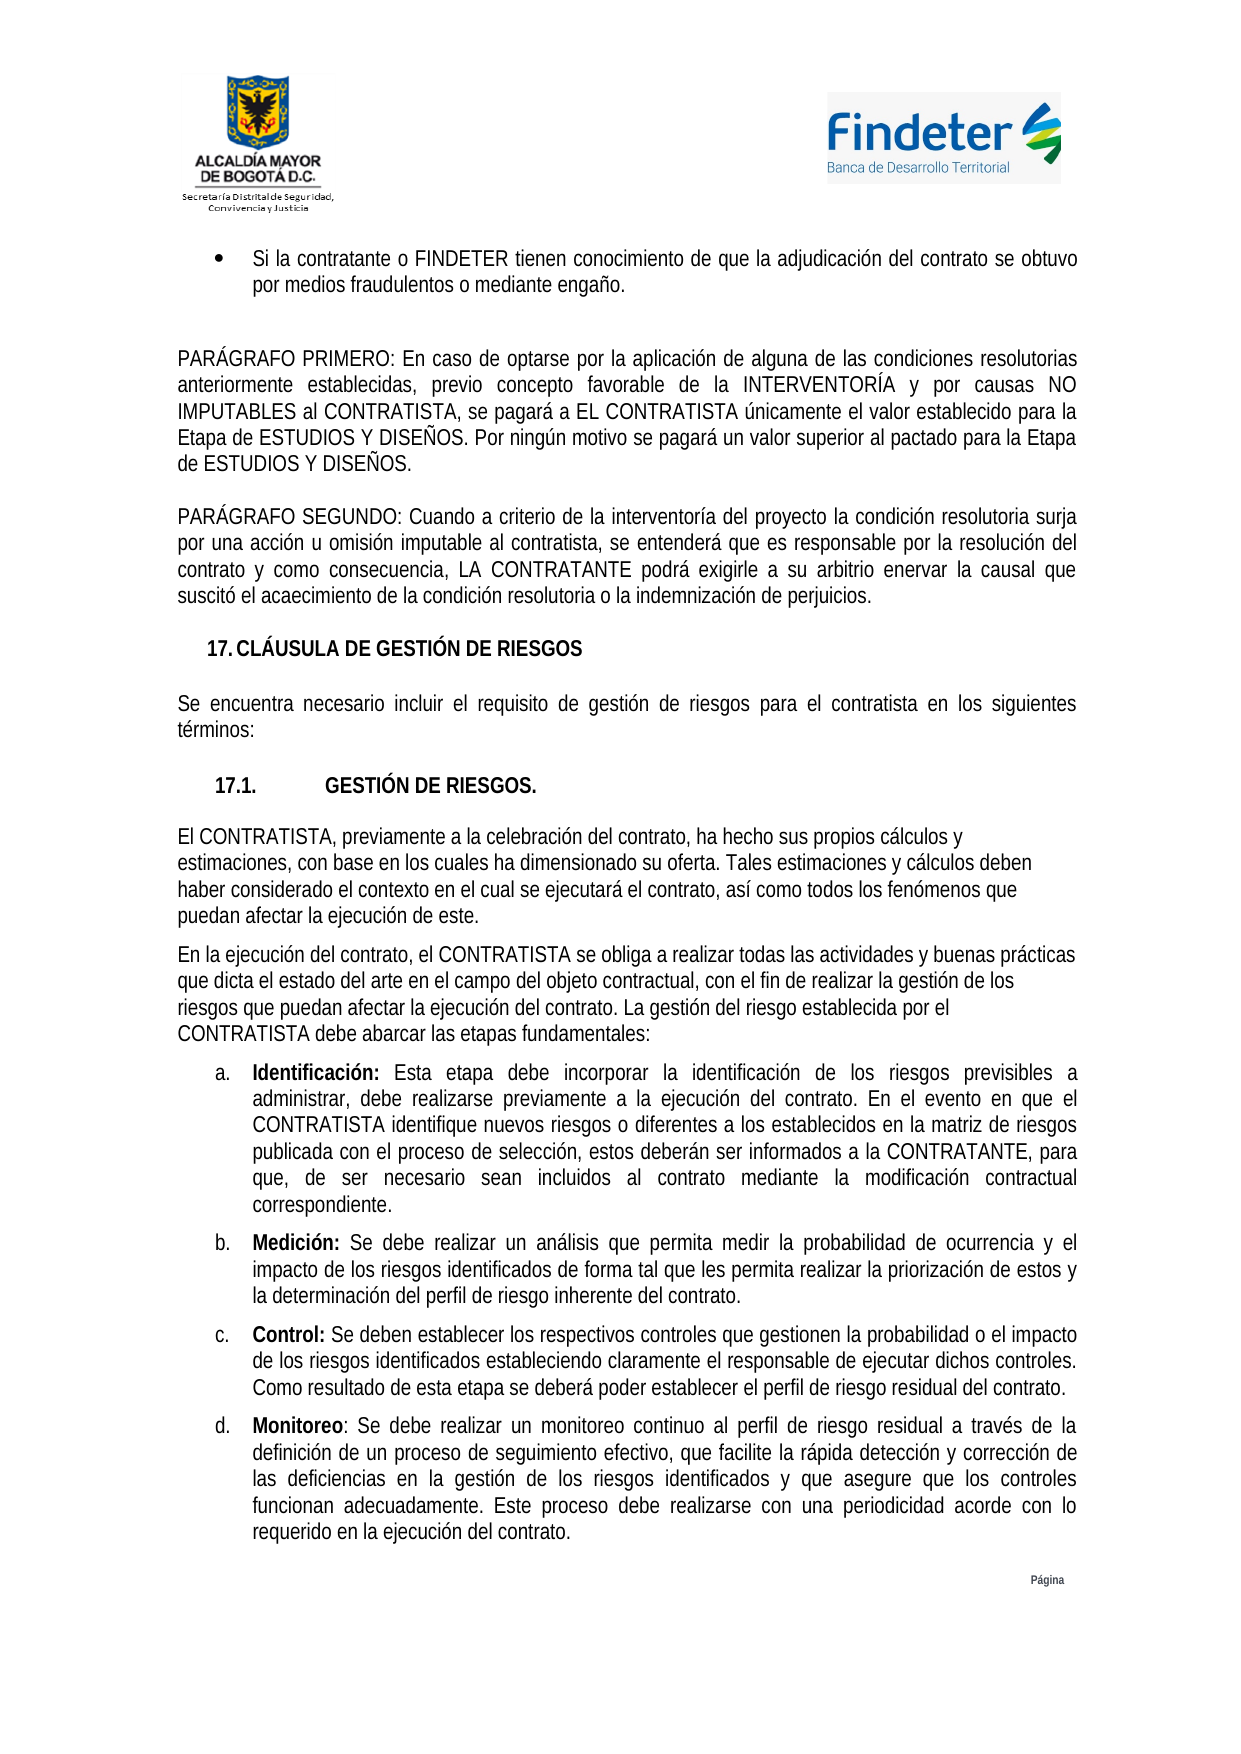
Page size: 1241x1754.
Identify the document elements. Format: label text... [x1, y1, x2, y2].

list Medición: Se debe realizar un análisis que permita medir la probabilidad de ocurrencia y el impacto de los riesgos identificados de forma tal que les permita realizar la priorización de estos y la determinación del perfil de riesgo inherente del contrato. [215, 1229, 1078, 1308]
text Se encuentra necesario incluir el requisito de gestión de riesgos para el contratista en los siguientes términos: [177, 690, 1078, 743]
list Si la contratante o FINDETER tienen conocimiento de que la adjudicación del contrato se obtuvo por medios fraudulentos o mediante engaño. [215, 245, 1078, 298]
list Identificación: Esta etapa debe incorporar la identificación de los riesgos previsibles a administrar, debe realizarse previamente a la ejecución del contrato. En el evento en que el CONTRATISTA identifique nuevos riesgos o diferentes a los establecidos en la matriz de riesgos publicada con el proceso de selección, estos deberán ser informados a la CONTRATANTE, para que, de ser necesario sean incluidos al contrato mediante la modificación contractual correspondiente. [215, 1059, 1078, 1217]
text CLÁUSULA DE GESTIÓN DE RIESGOS [207, 635, 1078, 661]
text En la ejecución del contrato, el CONTRATISTA se obliga a realizar todas las actividades y buenas prácticas que dicta el estado del arte en el campo del objeto contractual, con el fin de realizar la gestión de los riesgos que puedan afectar la ejecución del contrato. La gestión del riesgo establecida por el CONTRATISTA debe abarcar las etapas fundamentales: [177, 941, 1078, 1046]
picture [826, 92, 1061, 184]
list Monitoreo: Se debe realizar un monitoreo continuo al perfil de riesgo residual a través de la definición de un proceso de seguimiento efectivo, que facilite la rápida detección y corrección de las deficiencias en la gestión de los riesgos identificados y que asegure que los controles funcionan adecuadamente. Este proceso debe realizarse con una periodicidad acorde con lo requerido en la ejecución del contrato. [215, 1412, 1078, 1544]
picture [177, 73, 336, 219]
text GESTIÓN DE RIESGOS. [215, 772, 1078, 798]
list Control: Se deben establecer los respectivos controles que gestionen la probabilidad o el impacto de los riesgos identificados estableciendo claramente el responsable de ejecutar dichos controles. Como resultado de esta etapa se deberá poder establecer el perfil de riesgo residual del contrato. [215, 1321, 1078, 1400]
text PARÁGRAFO PRIMERO: En caso de optarse por la aplicación de alguna de las condiciones resolutorias anteriormente establecidas, previo concepto favorable de la INTERVENTORÍA y por causas NO IMPUTABLES al CONTRATISTA, se pagará a EL CONTRATISTA únicamente el valor establecido para la Etapa de ESTUDIOS Y DISEÑOS. Por ningún motivo se pagará un valor superior al pactado para la Etapa de ESTUDIOS Y DISEÑOS. [177, 345, 1078, 477]
text El CONTRATISTA, previamente a la celebración del contrato, ha hecho sus propios cálculos y estimaciones, con base en los cuales ha dimensionado su oferta. Tales estimaciones y cálculos deben haber considerado el contexto en el cual se ejecutará el contrato, así como todos los fenómenos que puedan afectar la ejecución de este. [177, 823, 1078, 928]
text PARÁGRAFO SEGUNDO: Cuando a criterio de la interventoría del proyecto la condición resolutoria surja por una acción u omisión imputable al contratista, se entenderá que es responsable por la resolución del contrato y como consecuencia, LA CONTRATANTE podrá exigirle a su arbitrio enervar la causal que suscitó el acaecimiento de la condición resolutoria o la indemnización de perjuicios. [177, 503, 1078, 608]
